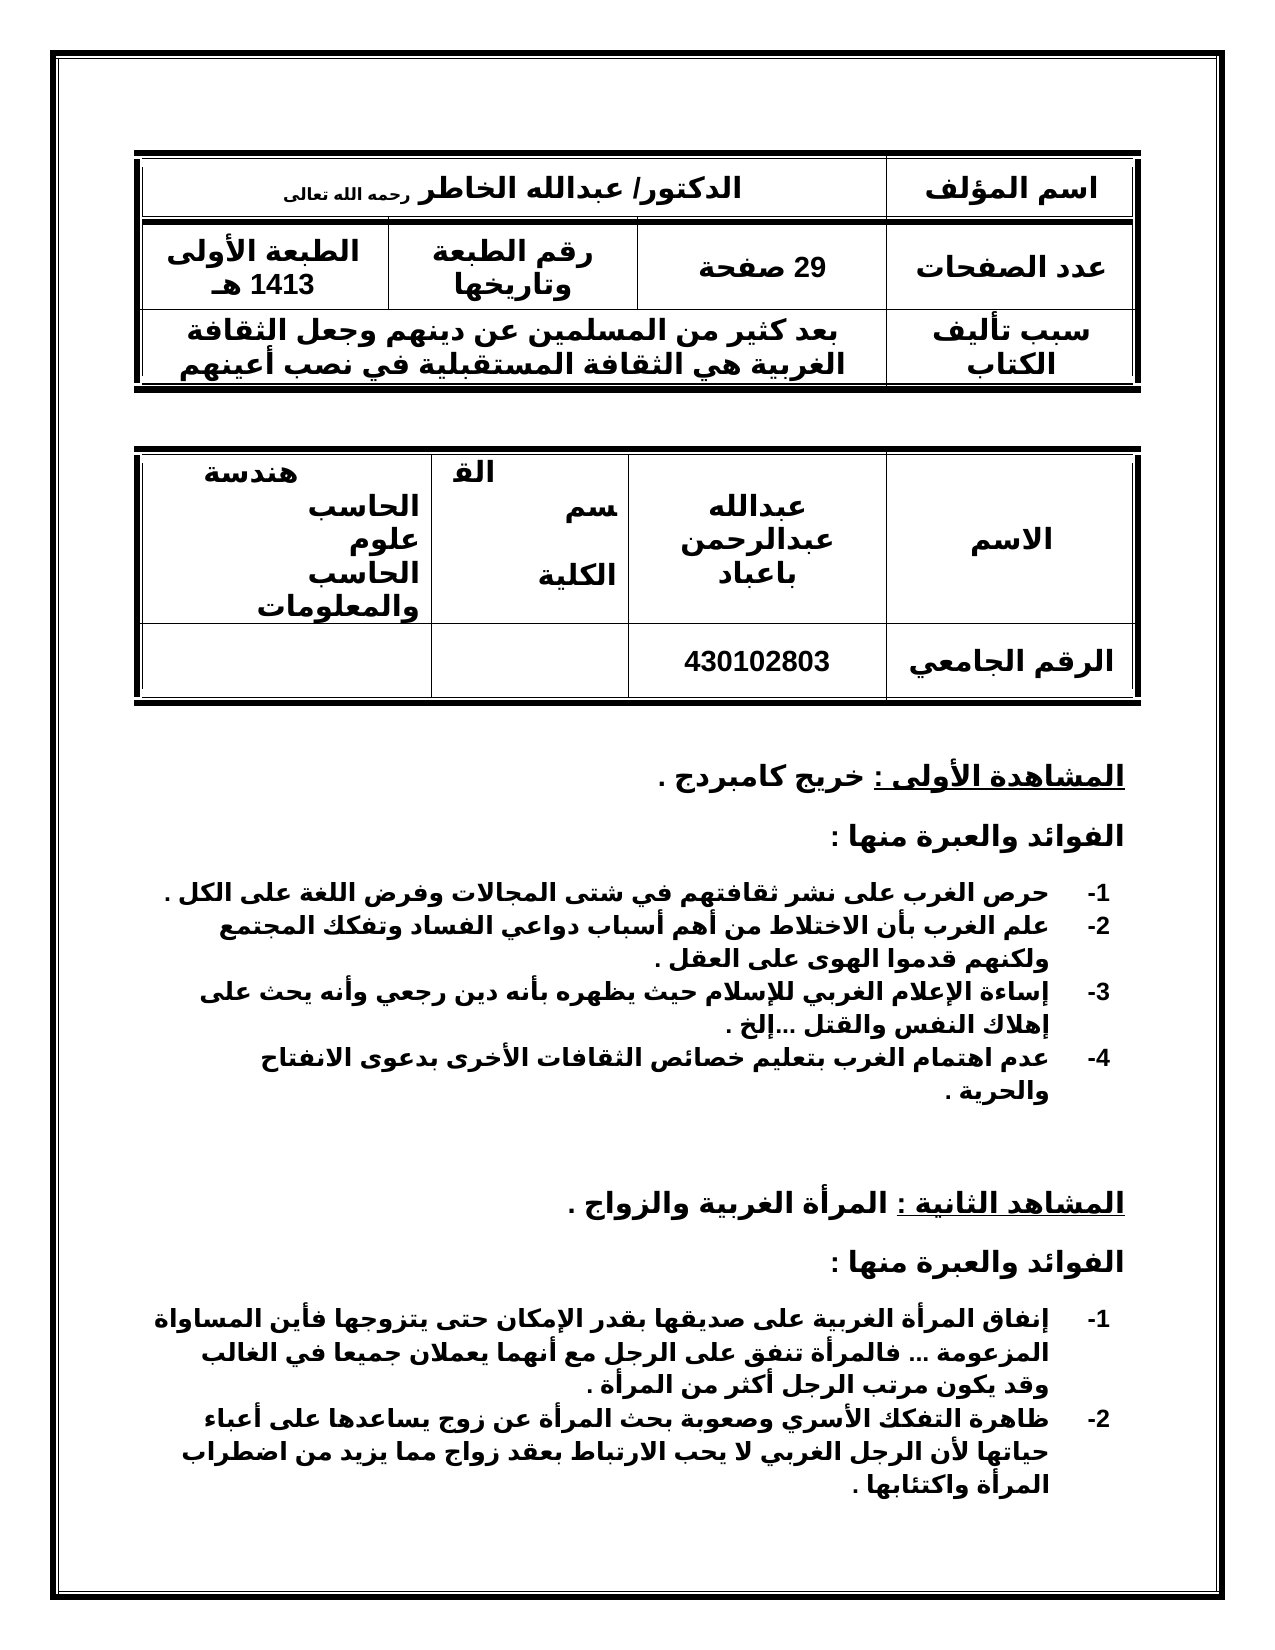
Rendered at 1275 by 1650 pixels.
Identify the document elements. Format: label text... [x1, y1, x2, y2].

list علم الغرب بأن الاختلاط من أهم أسباب دواعي الفساد وتفكك المجتمع ولكنهم قدموا الهوى على العقل . [150, 911, 1087, 973]
table_header الاسم [887, 452, 1136, 623]
table_cell رقم الطبعة وتاريخها [389, 225, 637, 309]
text الفوائد والعبرة منها : [150, 818, 1125, 852]
table_header الدكتور/ عبدالله الخاطر رحمه الله تعالى [139, 156, 886, 216]
text المشاهدة الأولى : خريج كامبردج . [150, 759, 1125, 793]
table_cell [432, 624, 628, 697]
table_cell سبب تأليف الكتاب [887, 310, 1135, 383]
table_cell بعد كثير من المسلمين عن دينهم وجعل الثقافة الغربية هي الثقافة المستقبلية في نصب أعينهم [140, 310, 886, 383]
list حرص الغرب على نشر ثقافتهم في شتى المجالات وفرض اللغة على الكل . [150, 878, 1087, 907]
list ظاهرة التفكك الأسري وصعوبة بحث المرأة عن زوج يساعدها على أعباء حياتها لأن الرجل الغربي لا يحب الارتباط بعقد زواج مما يزيد من اضطراب المرأة واكتئابها . [150, 1403, 1087, 1498]
table_header عبدالله عبدالرحمن باعباد [629, 455, 886, 623]
table_header اسم المؤلف [887, 156, 1136, 216]
table_cell 29 صفحة [638, 225, 886, 309]
table_cell الطبعة الأولى 1413 هـ [143, 225, 388, 309]
table_header القسم الكلية [432, 455, 628, 623]
table_cell عدد الصفحات [887, 225, 1132, 309]
table_header هندسة الحاسب علوم الحاسب والمعلومات [139, 452, 431, 623]
text المشاهد الثانية : المرأة الغربية والزواج . [150, 1186, 1125, 1219]
list إنفاق المرأة الغربية على صديقها بقدر الإمكان حتى يتزوجها فأين المساواة المزعومة ... فالمرأة تنفق على الرجل مع أنهما يعملان جميعا في الغالب وقد يكون مرتب الرجل أكثر من المرأة . [150, 1304, 1087, 1399]
list عدم اهتمام الغرب بتعليم خصائص الثقافات الأخرى بدعوى الانفتاح والحرية . [150, 1043, 1087, 1105]
table_cell 430102803 [629, 624, 886, 697]
list إساءة الإعلام الغربي للإسلام حيث يظهره بأنه دين رجعي وأنه يحث على إهلاك النفس والقتل ...إلخ . [150, 977, 1087, 1039]
text الفوائد والعبرة منها : [150, 1245, 1125, 1279]
table_cell [140, 624, 431, 697]
table_cell الرقم الجامعي [887, 624, 1135, 697]
